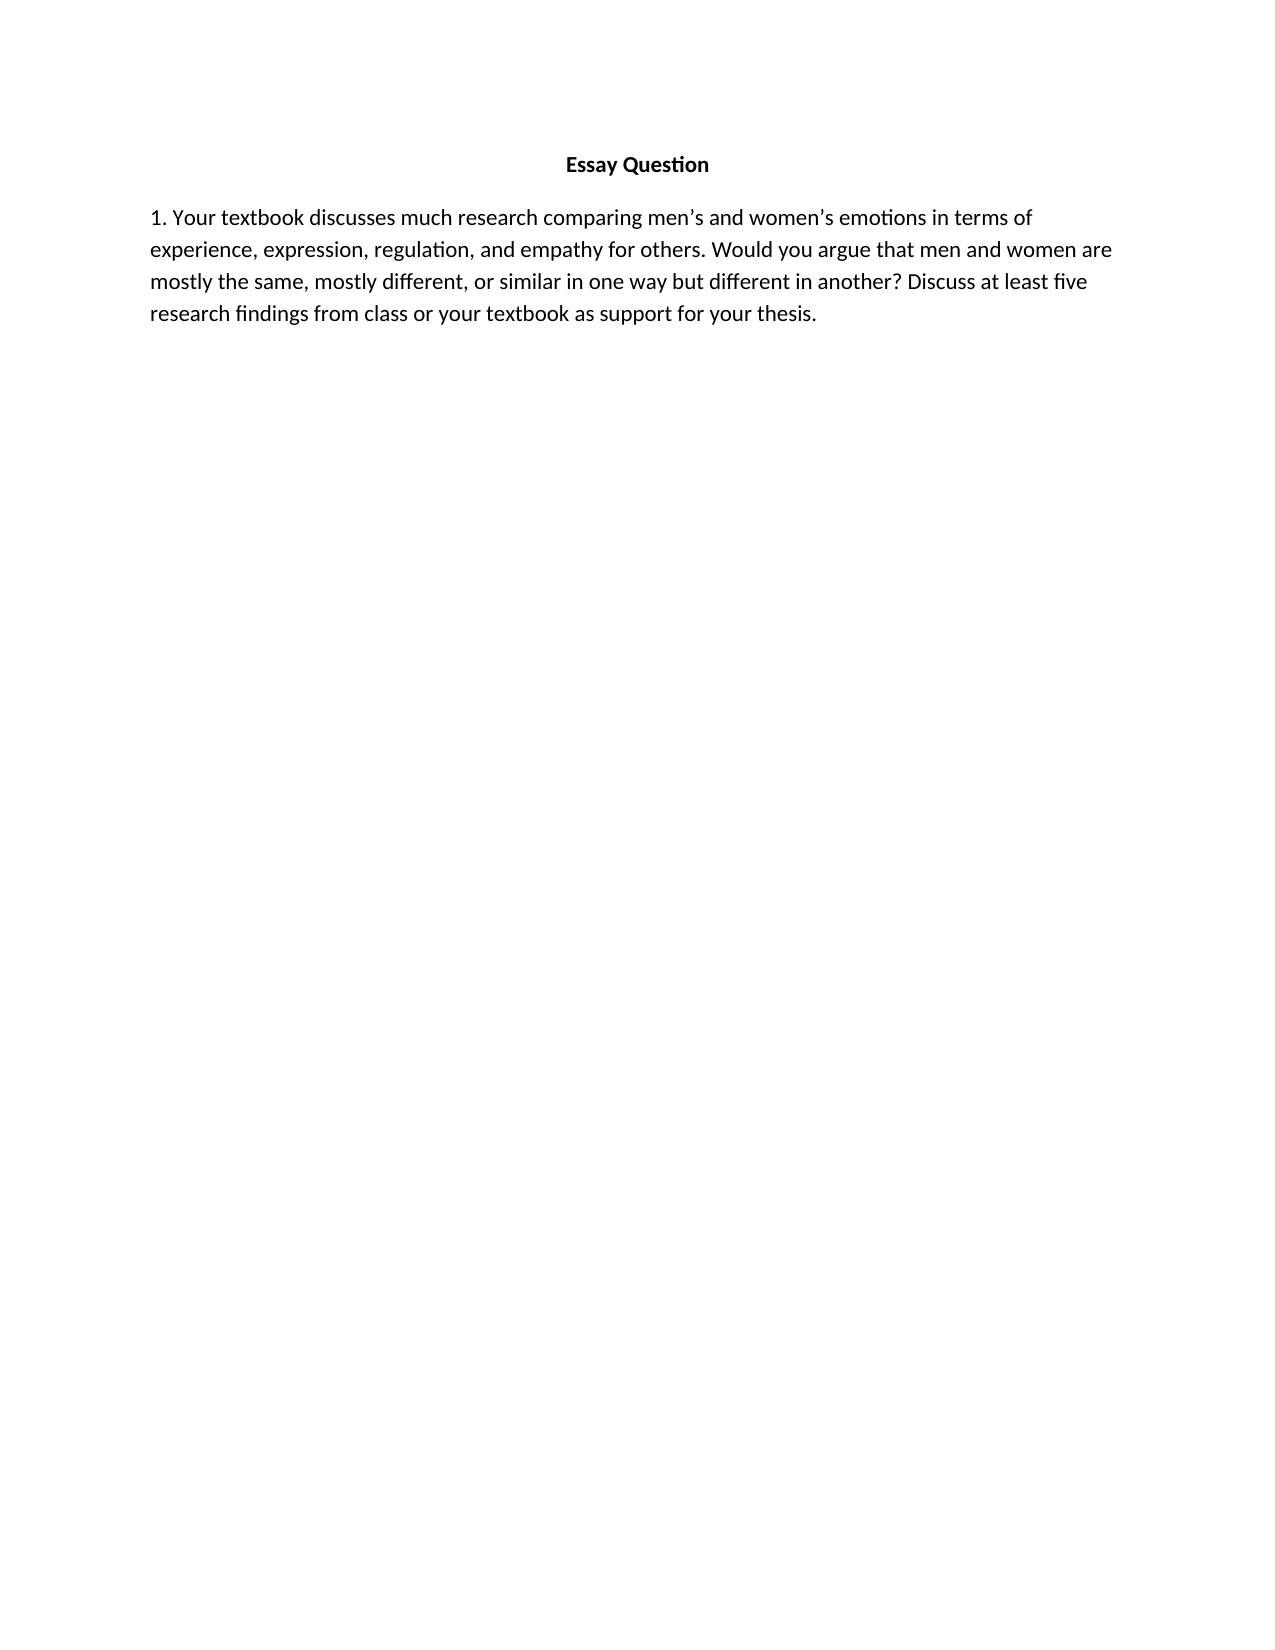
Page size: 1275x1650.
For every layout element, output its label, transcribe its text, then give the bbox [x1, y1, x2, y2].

text Essay Question [150, 150, 1125, 178]
text 1. Your textbook discusses much research comparing men’s and women’s emotions in terms of experience, expression, regulation, and empathy for others. Would you argue that men and women are mostly the same, mostly different, or similar in one way but different in another? Discuss at least five research findings from class or your textbook as support for your thesis. [150, 203, 1125, 328]
